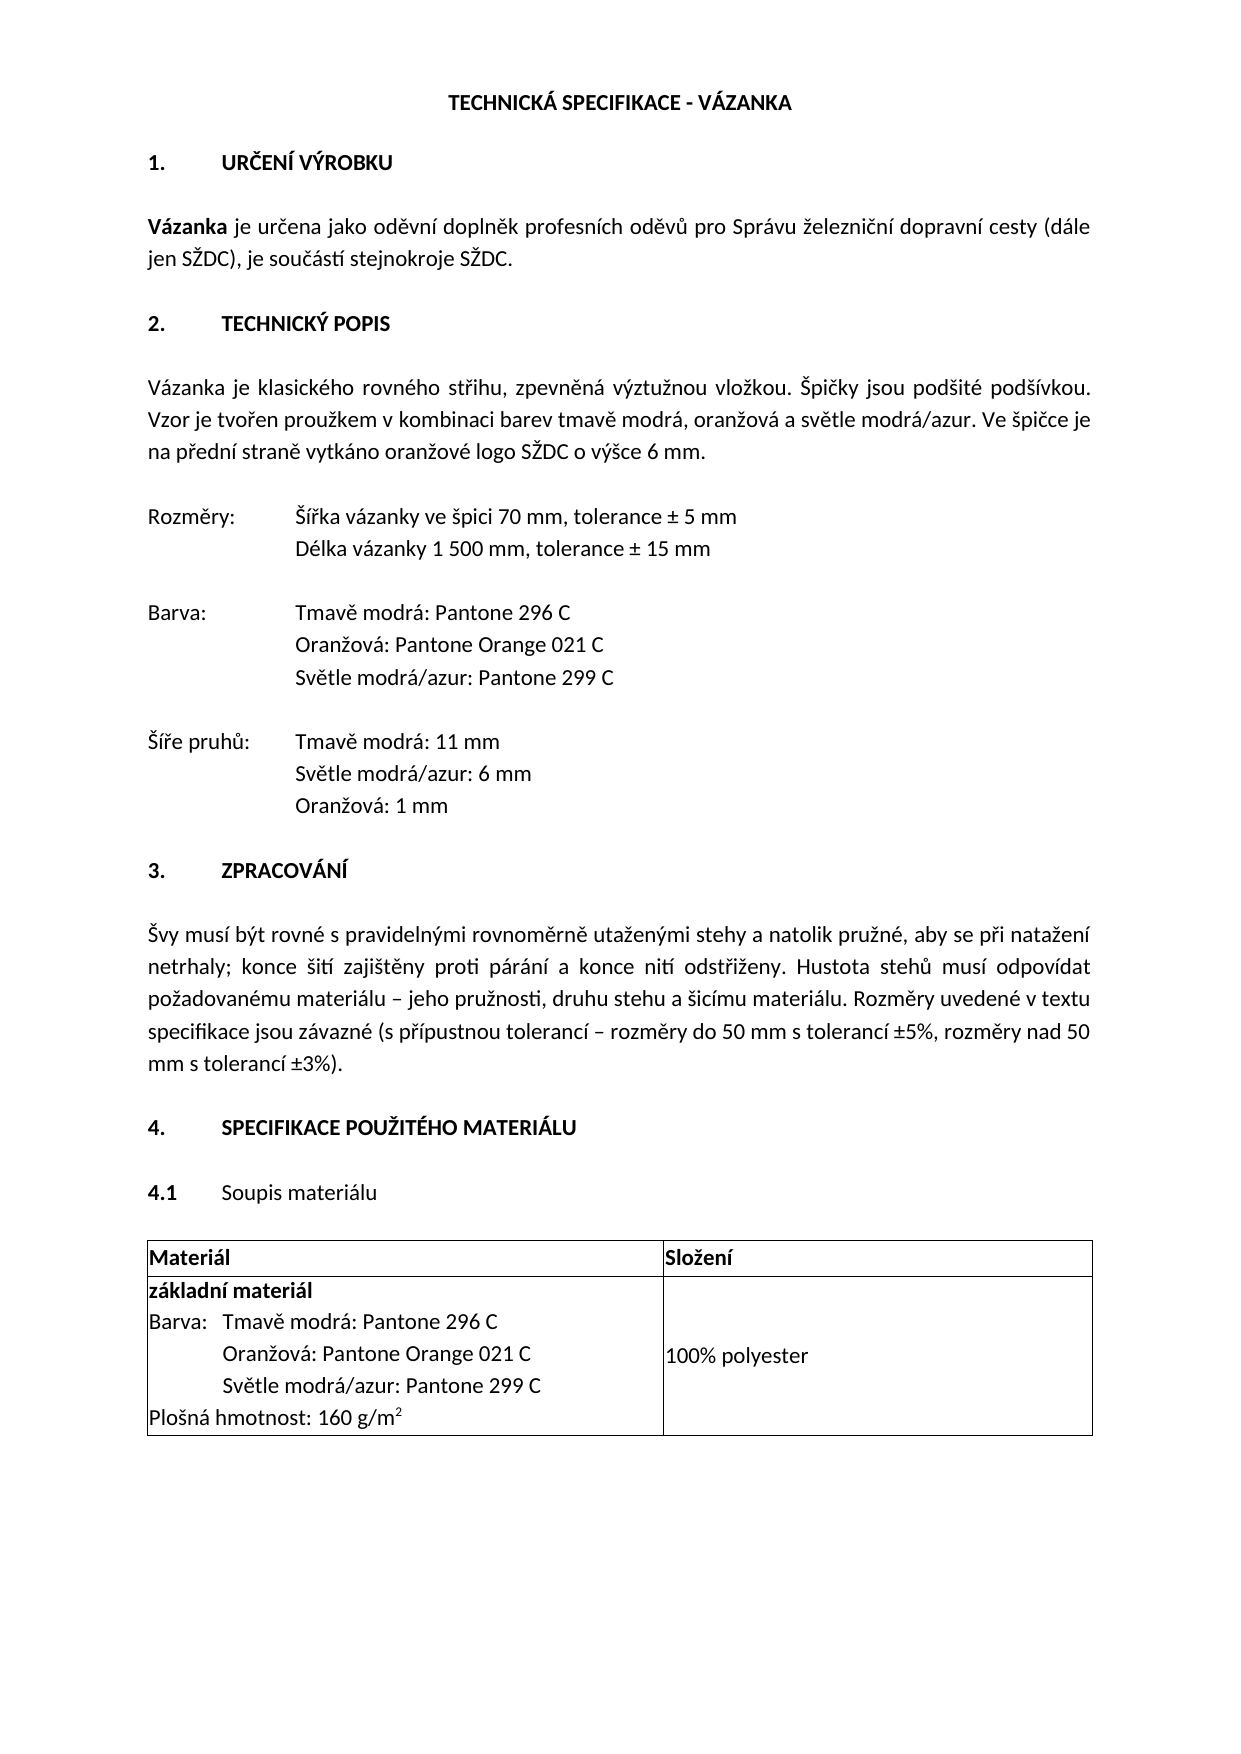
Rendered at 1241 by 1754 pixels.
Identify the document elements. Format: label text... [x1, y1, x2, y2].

table_cell 100% polyester [664, 1277, 1092, 1435]
list TECHNICKÝ POPIS [148, 309, 1092, 337]
text Vázanka je klasického rovného střihu, zpevněná výztužnou vložkou. Špičky jsou podšité podšívkou. Vzor je tvořen proužkem v kombinaci barev tmavě modrá, oranžová a světle modrá/azur. Ve špičce je na přední straně vytkáno oranžové logo SŽDC o výšce 6 mm. [148, 373, 1092, 465]
table_header Materiál [148, 1241, 663, 1276]
list SPECIFIKACE POUŽITÉHO MATERIÁLU [148, 1113, 1092, 1141]
text Šíře pruhů: Tmavě modrá: 11 mm [148, 727, 1092, 755]
text Oranžová: Pantone Orange 021 C [221, 631, 1092, 658]
text Délka vázanky 1 500 mm, tolerance ± 15 mm [221, 534, 1092, 562]
list ZPRACOVÁNÍ [148, 856, 1092, 884]
text Světle modrá/azur: 6 mm [221, 759, 1092, 787]
text Barva: Tmavě modrá: Pantone 296 C [148, 598, 1092, 626]
text Světle modrá/azur: Pantone 299 C [221, 663, 1092, 691]
list Soupis materiálu [148, 1178, 1092, 1206]
table_header Složení [664, 1241, 1092, 1276]
text Rozměry: Šířka vázanky ve špici 70 mm, tolerance ± 5 mm [148, 502, 1092, 530]
text Vázanka je určena jako oděvní doplněk profesních oděvů pro Správu železniční dopravní cesty (dále jen SŽDC), je součástí stejnokroje SŽDC. [148, 212, 1092, 272]
list URČENÍ VÝROBKU [148, 148, 1092, 176]
table_cell základní materiál Barva: Tmavě modrá: Pantone 296 C Oranžová: Pantone Orange 021 C Světle modrá/azur: Pantone 299 C Plošná hmotnost: 160 g/m2 [148, 1277, 663, 1435]
text Oranžová: 1 mm [221, 791, 1092, 819]
text Švy musí být rovné s pravidelnými rovnoměrně utaženými stehy a natolik pružné, aby se při natažení netrhaly; konce šití zajištěny proti párání a konce nití odstřiženy. Hustota stehů musí odpovídat požadovanému materiálu – jeho pružnosti, druhu stehu a šicímu materiálu. Rozměry uvedené v textu specifikace jsou závazné (s přípustnou tolerancí – rozměry do 50 mm s tolerancí ±5%, rozměry nad 50 mm s tolerancí ±3%). [148, 920, 1092, 1077]
